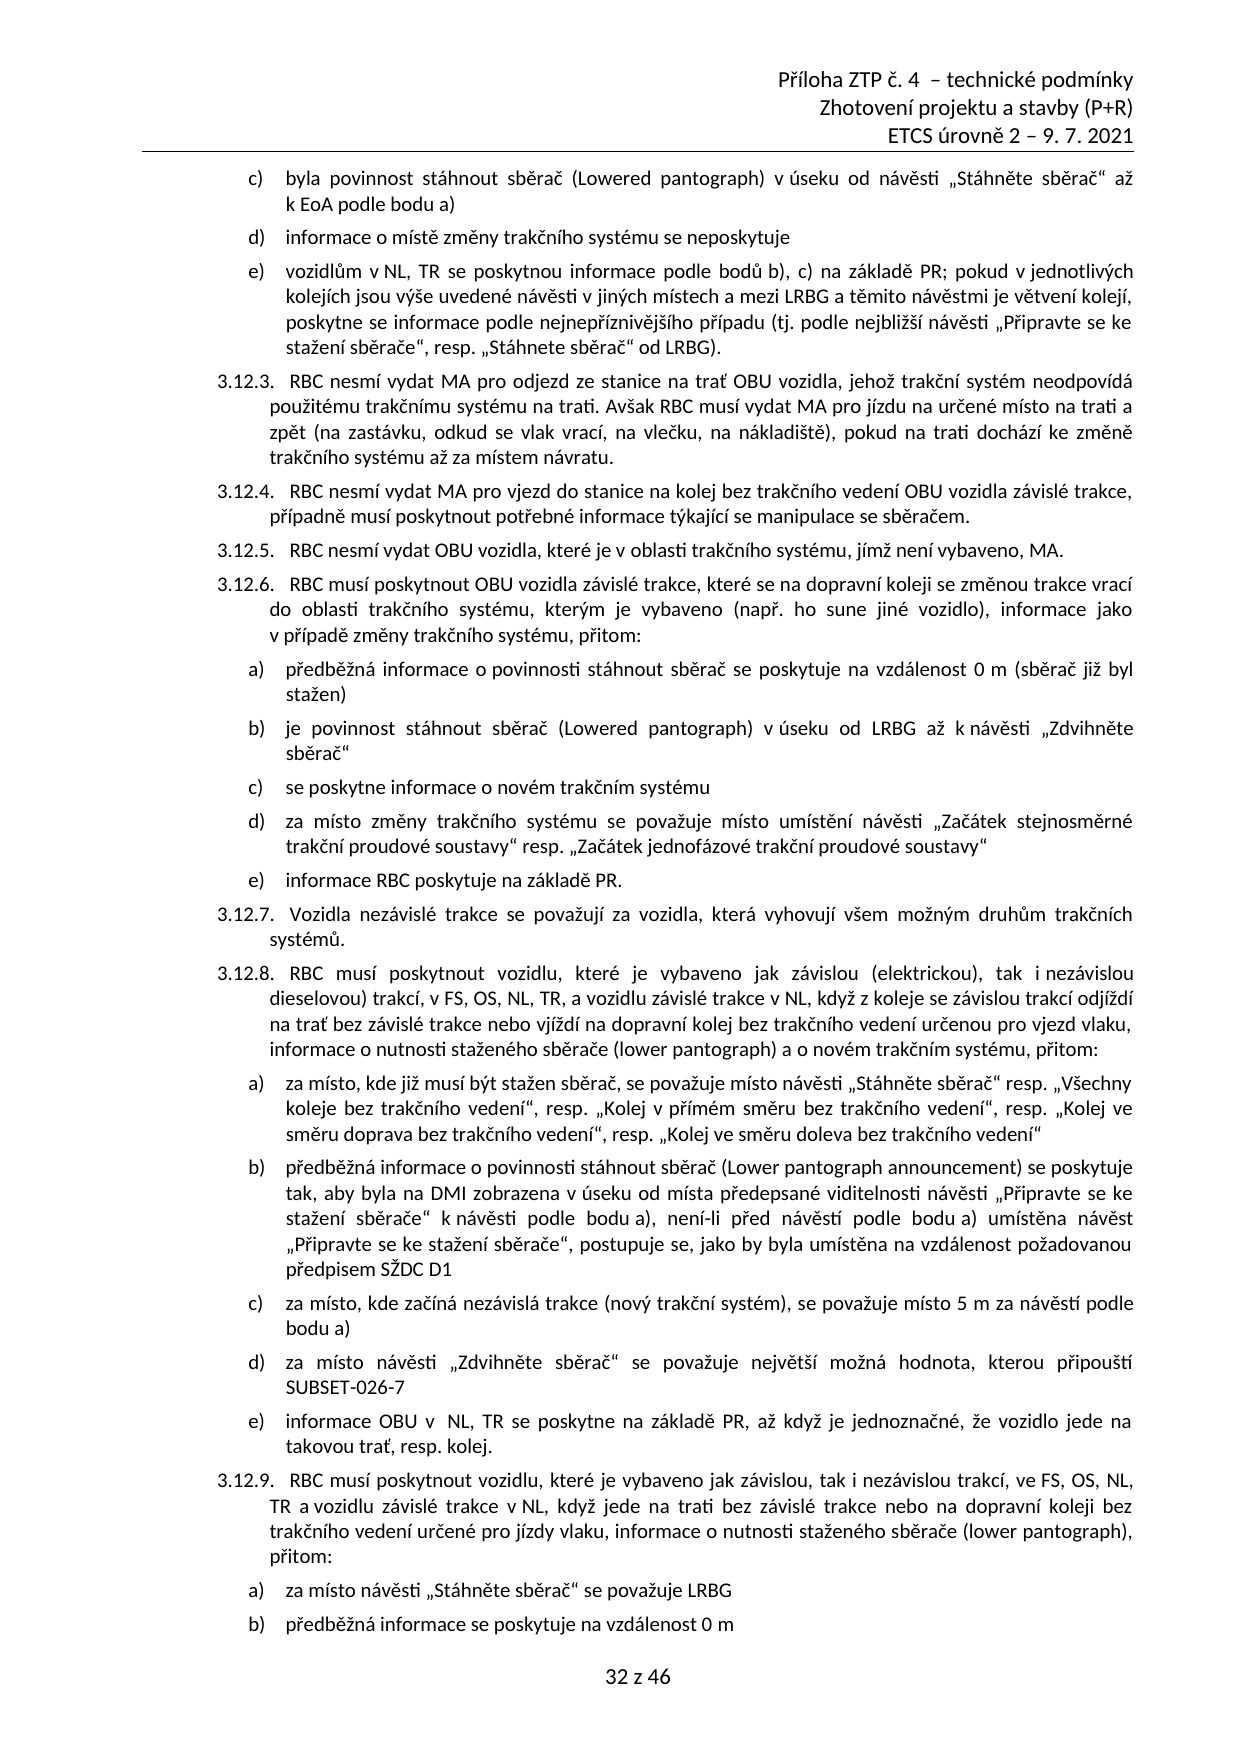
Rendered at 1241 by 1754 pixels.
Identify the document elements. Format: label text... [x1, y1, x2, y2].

text za místo změny trakčního systému se považuje místo umístění návěsti „Začátek stejnosměrné trakční proudové soustavy“ resp. „Začátek jednofázové trakční proudové soustavy“ [248, 808, 1134, 859]
text informace RBC poskytuje na základě PR. [248, 867, 1134, 892]
text informace o místě změny trakčního systému se neposkytuje [248, 224, 1134, 250]
text je povinnost stáhnout sběrač (Lowered pantograph) v úseku od LRBG až k návěsti „Zdvihněte sběrač“ [248, 715, 1134, 766]
text byla povinnost stáhnout sběrač (Lowered pantograph) v úseku od návěsti „Stáhněte sběrač“ až k EoA podle bodu a) [248, 165, 1134, 216]
text za místo návěsti „Zdvihněte sběrač“ se považuje největší možná hodnota, kterou připouští SUBSET-026-7 [248, 1349, 1134, 1400]
text RBC nesmí vydat OBU vozidla, které je v oblasti trakčního systému, jímž není vybaveno, MA. [217, 537, 1134, 563]
list za místo, kde již musí být stažen sběrač, se považuje místo návěsti „Stáhněte sběrač“ resp. „Všechny koleje bez trakčního vedení“, resp. „Kolej v přímém směru bez trakčního vedení“, resp. „Kolej ve směru doprava bez trakčního vedení“, resp. „Kolej ve směru doleva bez trakčního vedení“ [248, 1070, 1134, 1146]
text Vozidla nezávislé trakce se považují za vozidla, která vyhovují všem možným druhům trakčních systémů. [217, 901, 1134, 952]
text předběžná informace o povinnosti stáhnout sběrač (Lower pantograph announcement) se poskytuje tak, aby byla na DMI zobrazena v úseku od místa předepsané viditelnosti návěsti „Připravte se ke stažení sběrače“ k návěsti podle bodu a), není-li před návěstí podle bodu a) umístěna návěst „Připravte se ke stažení sběrače“, postupuje se, jako by byla umístěna na vzdálenost požadovanou předpisem SŽDC D1 [248, 1154, 1134, 1282]
text vozidlům v NL, TR se poskytnou informace podle bodů b), c) na základě PR; pokud v jednotlivých kolejích jsou výše uvedené návěsti v jiných místech a mezi LRBG a těmito návěstmi je větvení kolejí, poskytne se informace podle nejnepříznivějšího případu (tj. podle nejbližší návěsti „Připravte se ke stažení sběrače“, resp. „Stáhnete sběrač“ od LRBG). [248, 258, 1134, 360]
list předběžná informace o povinnosti stáhnout sběrač se poskytuje na vzdálenost 0 m (sběrač již byl stažen) [248, 656, 1134, 707]
text předběžná informace se poskytuje na vzdálenost 0 m [248, 1611, 1134, 1637]
text RBC musí poskytnout OBU vozidla závislé trakce, které se na dopravní koleji se změnou trakce vrací do oblasti trakčního systému, kterým je vybaveno (např. ho sune jiné vozidlo), informace jako v případě změny trakčního systému, přitom: [217, 571, 1134, 647]
text RBC nesmí vydat MA pro odjezd ze stanice na trať OBU vozidla, jehož trakční systém neodpovídá použitému trakčnímu systému na trati. Avšak RBC musí vydat MA pro jízdu na určené místo na trati a zpět (na zastávku, odkud se vlak vrací, na vlečku, na nákladiště), pokud na trati dochází ke změně trakčního systému až za místem návratu. [217, 368, 1134, 470]
text informace OBU v NL, TR se poskytne na základě PR, až když je jednoznačné, že vozidlo jede na takovou trať, resp. kolej. [248, 1408, 1134, 1459]
text RBC musí poskytnout vozidlu, které je vybaveno jak závislou (elektrickou), tak i nezávislou dieselovou) trakcí, v FS, OS, NL, TR, a vozidlu závislé trakce v NL, když z koleje se závislou trakcí odjíždí na trať bez závislé trakce nebo vjíždí na dopravní kolej bez trakčního vedení určenou pro vjezd vlaku, informace o nutnosti staženého sběrače (lower pantograph) a o novém trakčním systému, přitom: [217, 960, 1134, 1062]
text RBC nesmí vydat MA pro vjezd do stanice na kolej bez trakčního vedení OBU vozidla závislé trakce, případně musí poskytnout potřebné informace týkající se manipulace se sběračem. [217, 478, 1134, 529]
text RBC musí poskytnout vozidlu, které je vybaveno jak závislou, tak i nezávislou trakcí, ve FS, OS, NL, TR a vozidlu závislé trakce v NL, když jede na trati bez závislé trakce nebo na dopravní koleji bez trakčního vedení určené pro jízdy vlaku, informace o nutnosti staženého sběrače (lower pantograph), přitom: [217, 1467, 1134, 1569]
text se poskytne informace o novém trakčním systému [248, 774, 1134, 799]
text za místo, kde začíná nezávislá trakce (nový trakční systém), se považuje místo 5 m za návěstí podle bodu a) [248, 1290, 1134, 1341]
list za místo návěsti „Stáhněte sběrač“ se považuje LRBG [248, 1577, 1134, 1603]
